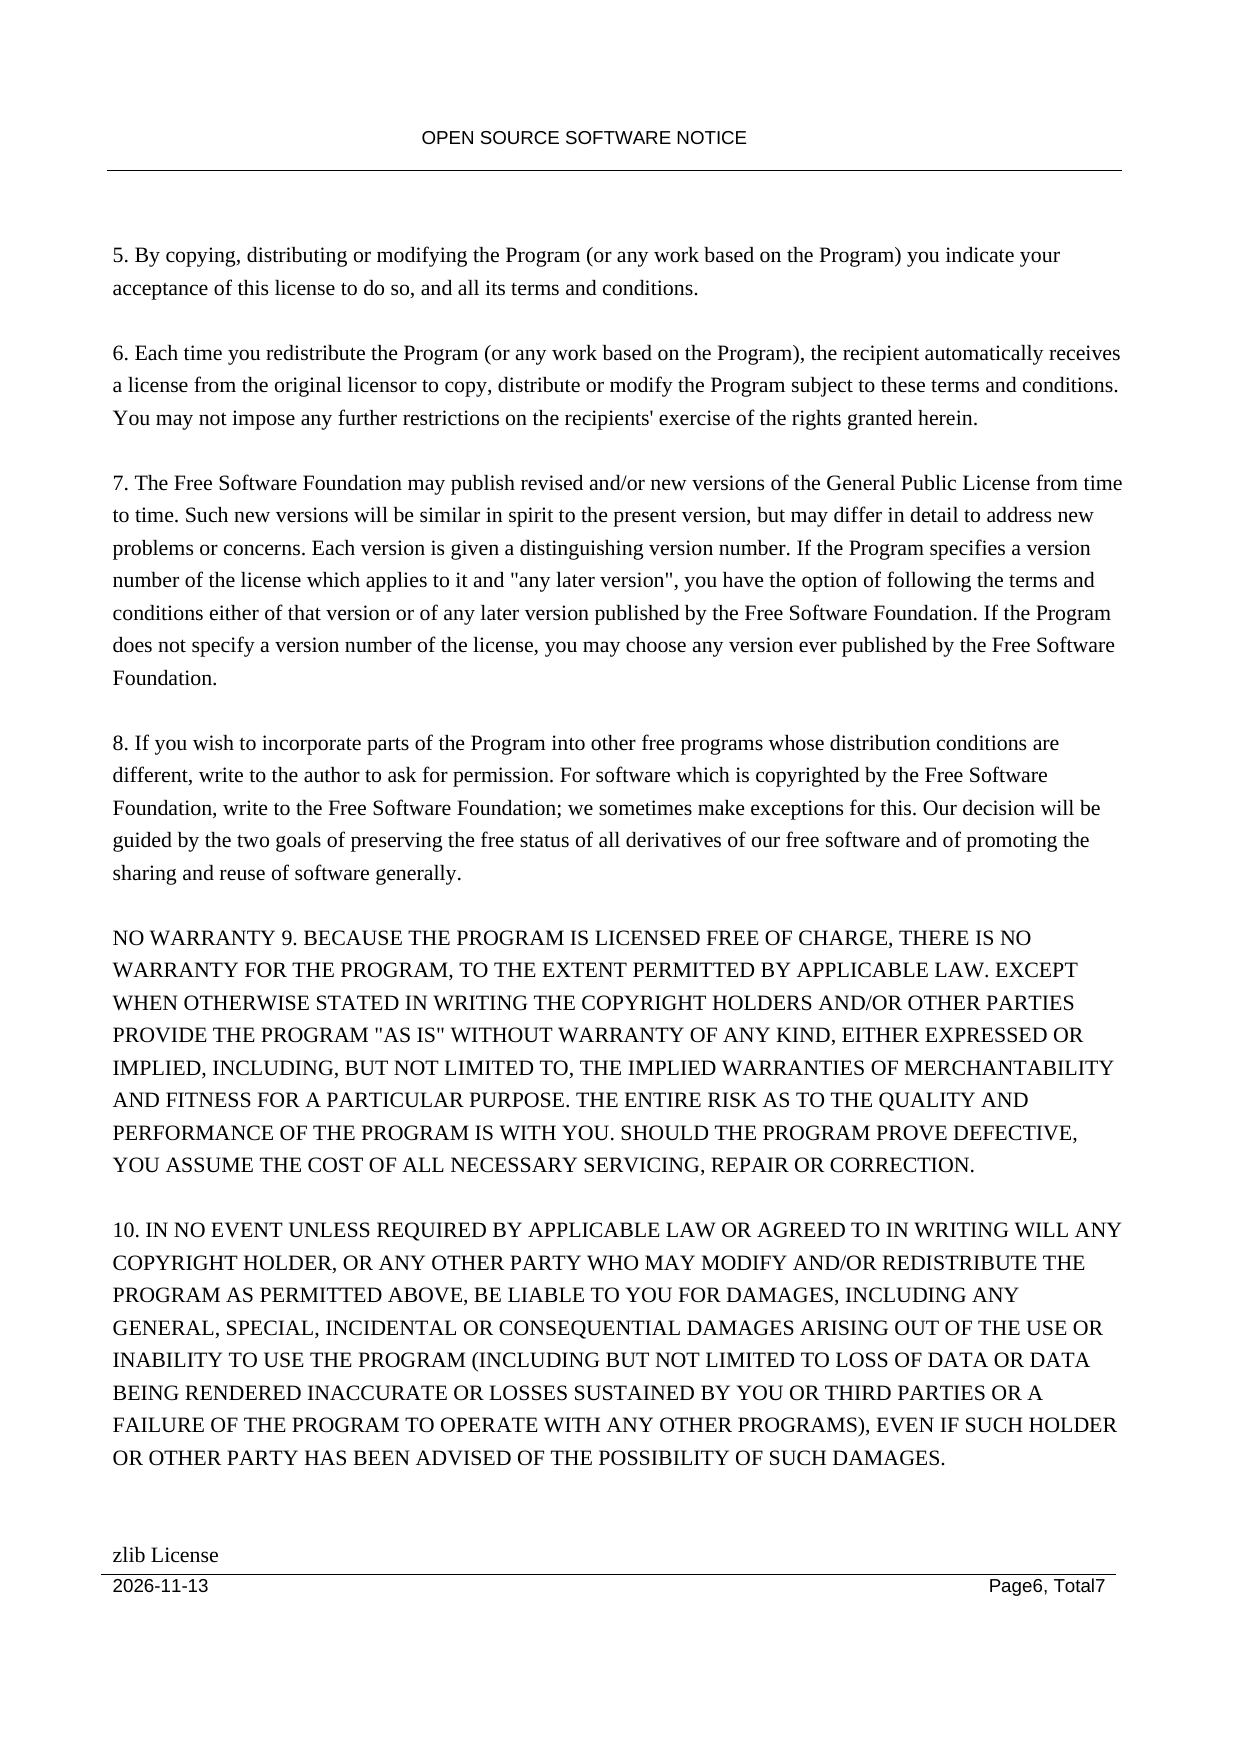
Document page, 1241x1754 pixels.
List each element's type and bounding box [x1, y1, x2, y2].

text [112, 206, 1128, 1571]
